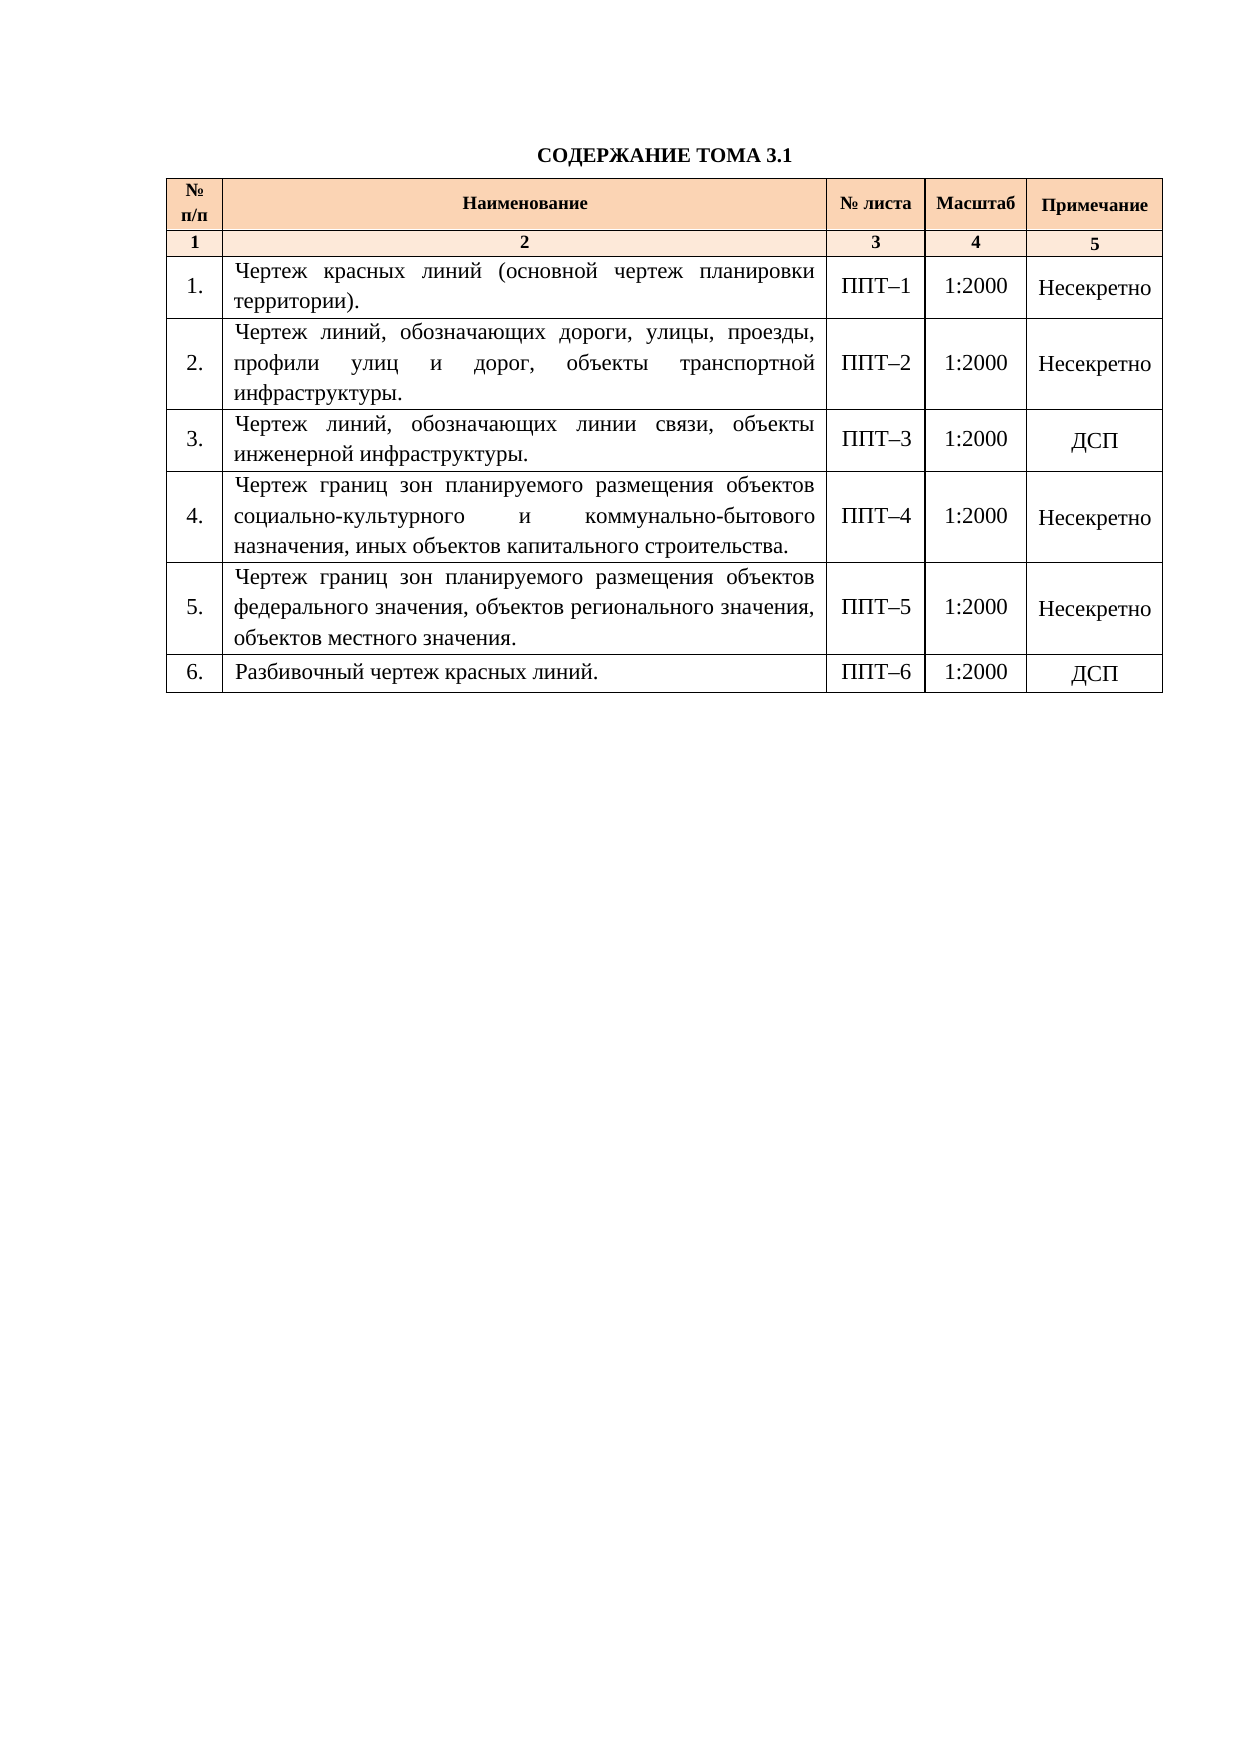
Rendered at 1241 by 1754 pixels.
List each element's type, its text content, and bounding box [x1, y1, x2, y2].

table_cell 1:2000 [926, 410, 1026, 471]
table_cell ППТ–1 [827, 257, 924, 317]
table_cell ДСП [1027, 410, 1162, 471]
subtitle СОДЕРЖАНИЕ ТОМА 3.1 [177, 143, 1152, 167]
table_cell 2. [167, 319, 222, 409]
table_cell Чертеж линий, обозначающих дороги, улицы, проезды, профили улиц и дорог, объекты транспортной инфраструктуры. [223, 319, 826, 409]
table_cell Чертеж линий, обозначающих линии связи, объекты инженерной инфраструктуры. [223, 410, 826, 471]
table_cell 3. [167, 410, 222, 471]
table_cell 1. [167, 257, 222, 317]
table_cell ППТ–3 [827, 410, 924, 471]
table_cell 1:2000 [926, 319, 1026, 409]
table_cell 4 [926, 231, 1026, 256]
table_header № листа [827, 179, 924, 229]
table_header Примечание [1027, 179, 1162, 229]
table_cell Чертеж красных линий (основной чертеж планировки территории). [223, 257, 826, 317]
table_cell ППТ–2 [827, 319, 924, 409]
table_cell ППТ–5 [827, 563, 924, 654]
table_cell 4. [167, 472, 222, 562]
table_cell ППТ–6 [827, 655, 924, 692]
table_header Масштаб [926, 179, 1026, 229]
table_cell 1 [167, 231, 222, 256]
table_cell 1:2000 [926, 563, 1026, 654]
table_cell Несекретно [1027, 319, 1162, 409]
table_cell Несекретно [1027, 472, 1162, 562]
table_cell 6. [167, 655, 222, 692]
table_cell 1:2000 [926, 472, 1026, 562]
table_cell Чертеж границ зон планируемого размещения объектов социально-культурного и коммунально-бытового назначения, иных объектов капитального строительства. [223, 472, 826, 562]
table_header Наименование [223, 179, 826, 229]
table_cell Разбивочный чертеж красных линий. [223, 655, 826, 692]
table_cell Несекретно [1027, 257, 1162, 317]
table_cell ДСП [1027, 655, 1162, 692]
table_cell 2 [223, 231, 826, 256]
table_cell 1:2000 [926, 257, 1026, 317]
table_header № п/п [167, 179, 222, 229]
table_cell Чертеж границ зон планируемого размещения объектов федерального значения, объектов регионального значения, объектов местного значения. [223, 563, 826, 654]
table_cell 5. [167, 563, 222, 654]
table_cell Несекретно [1027, 563, 1162, 654]
table_cell ППТ–4 [827, 472, 924, 562]
table_cell 1:2000 [926, 655, 1026, 692]
table_cell 3 [827, 231, 924, 256]
table_cell 5 [1027, 231, 1162, 256]
